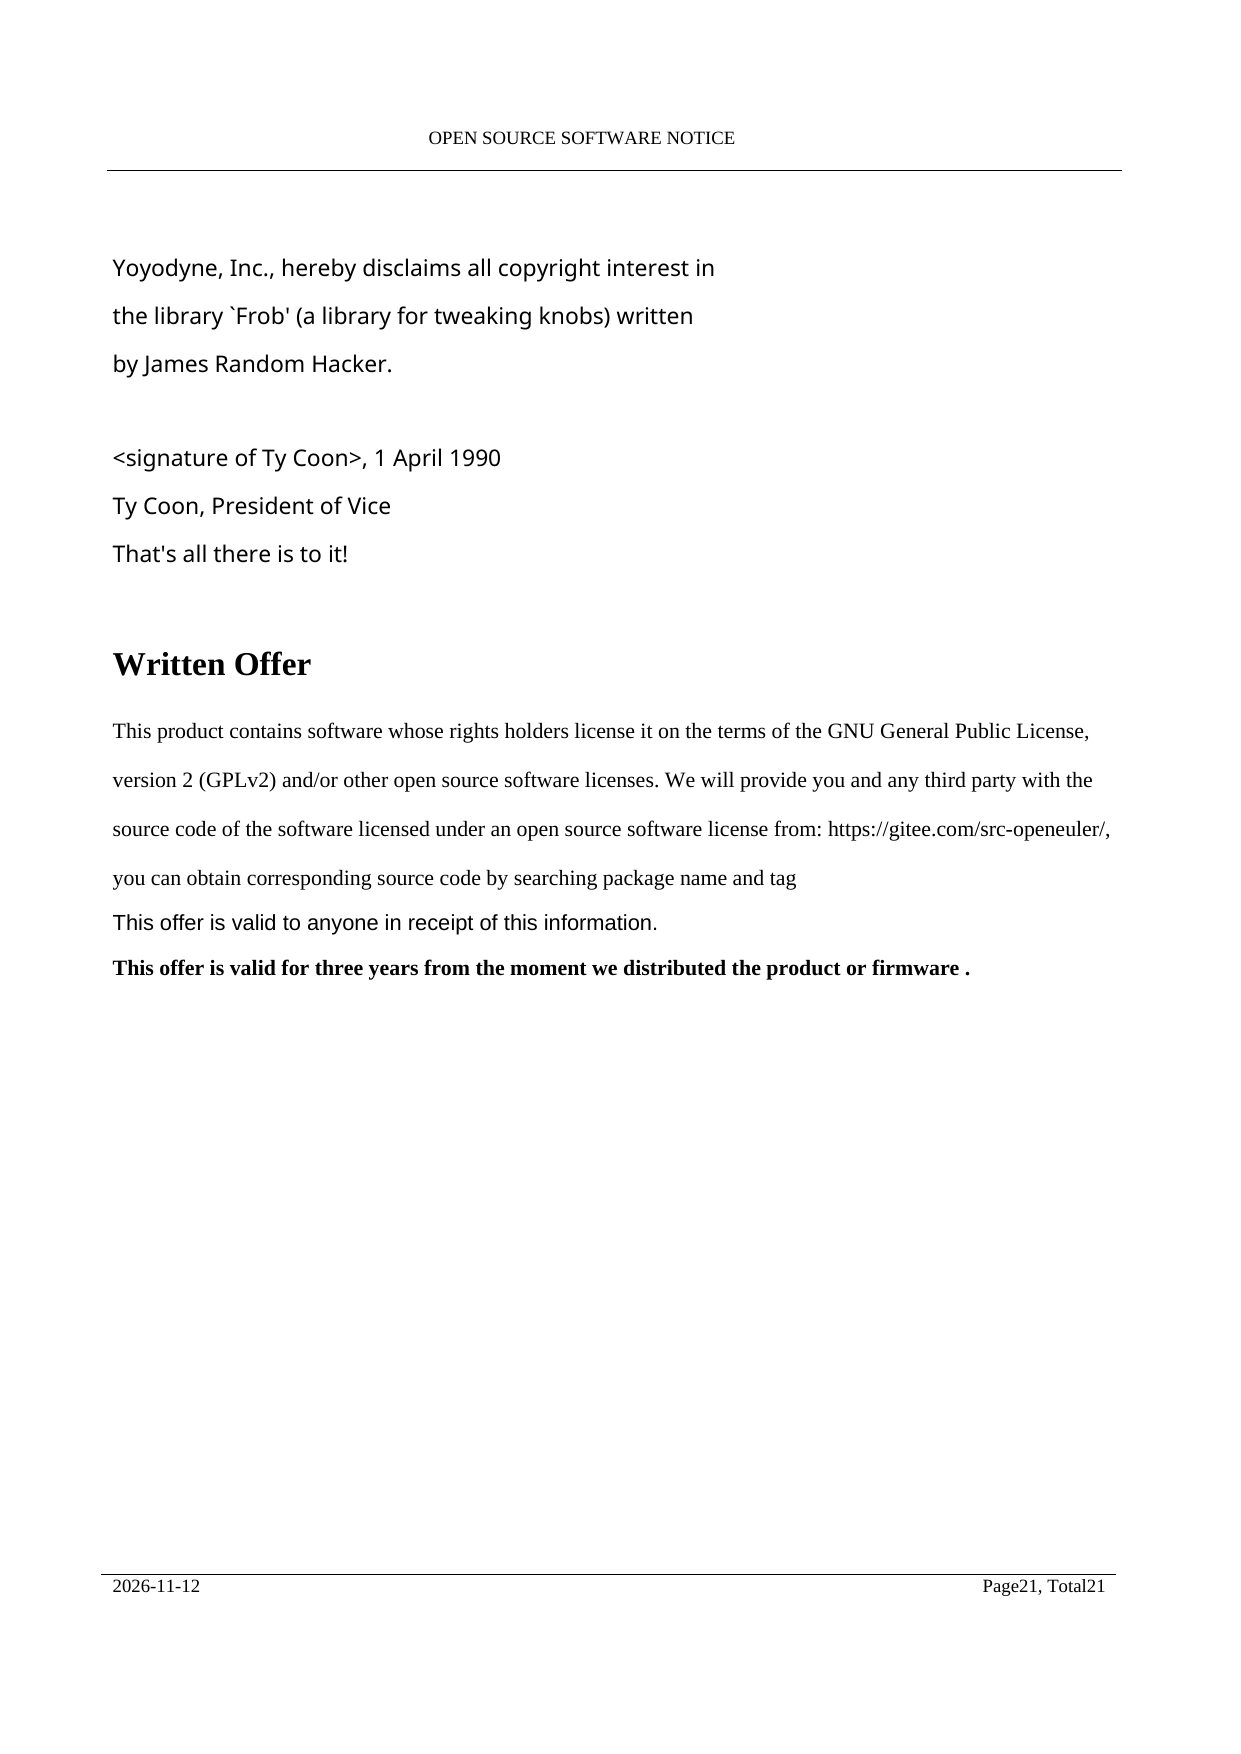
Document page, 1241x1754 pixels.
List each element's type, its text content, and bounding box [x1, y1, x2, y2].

text Written Offer [112, 630, 1128, 695]
text This offer is valid for three years from the moment we distributed the product or firmware . [112, 951, 1128, 983]
text the library `Frob' (a library for tweaking knobs) written [112, 299, 1128, 332]
text <signature of Ty Coon>, 1 April 1990 [112, 441, 1128, 473]
text That's all there is to it! [112, 537, 1128, 570]
text Ty Coon, President of Vice [112, 489, 1128, 522]
text This offer is valid to anyone in receipt of this information. [112, 906, 1128, 938]
text by James Random Hacker. [112, 348, 1128, 380]
text Yoyodyne, Inc., hereby disclaims all copyright interest in [112, 251, 1128, 284]
text This product contains software whose rights holders license it on the terms of the GNU General Public License, version 2 (GPLv2) and/or other open source software licenses. We will provide you and any third party with the source code of the software licensed under an open source software license from: https://gitee.com/src-openeuler/, you can obtain corresponding source code by searching package name and tag [112, 714, 1128, 893]
